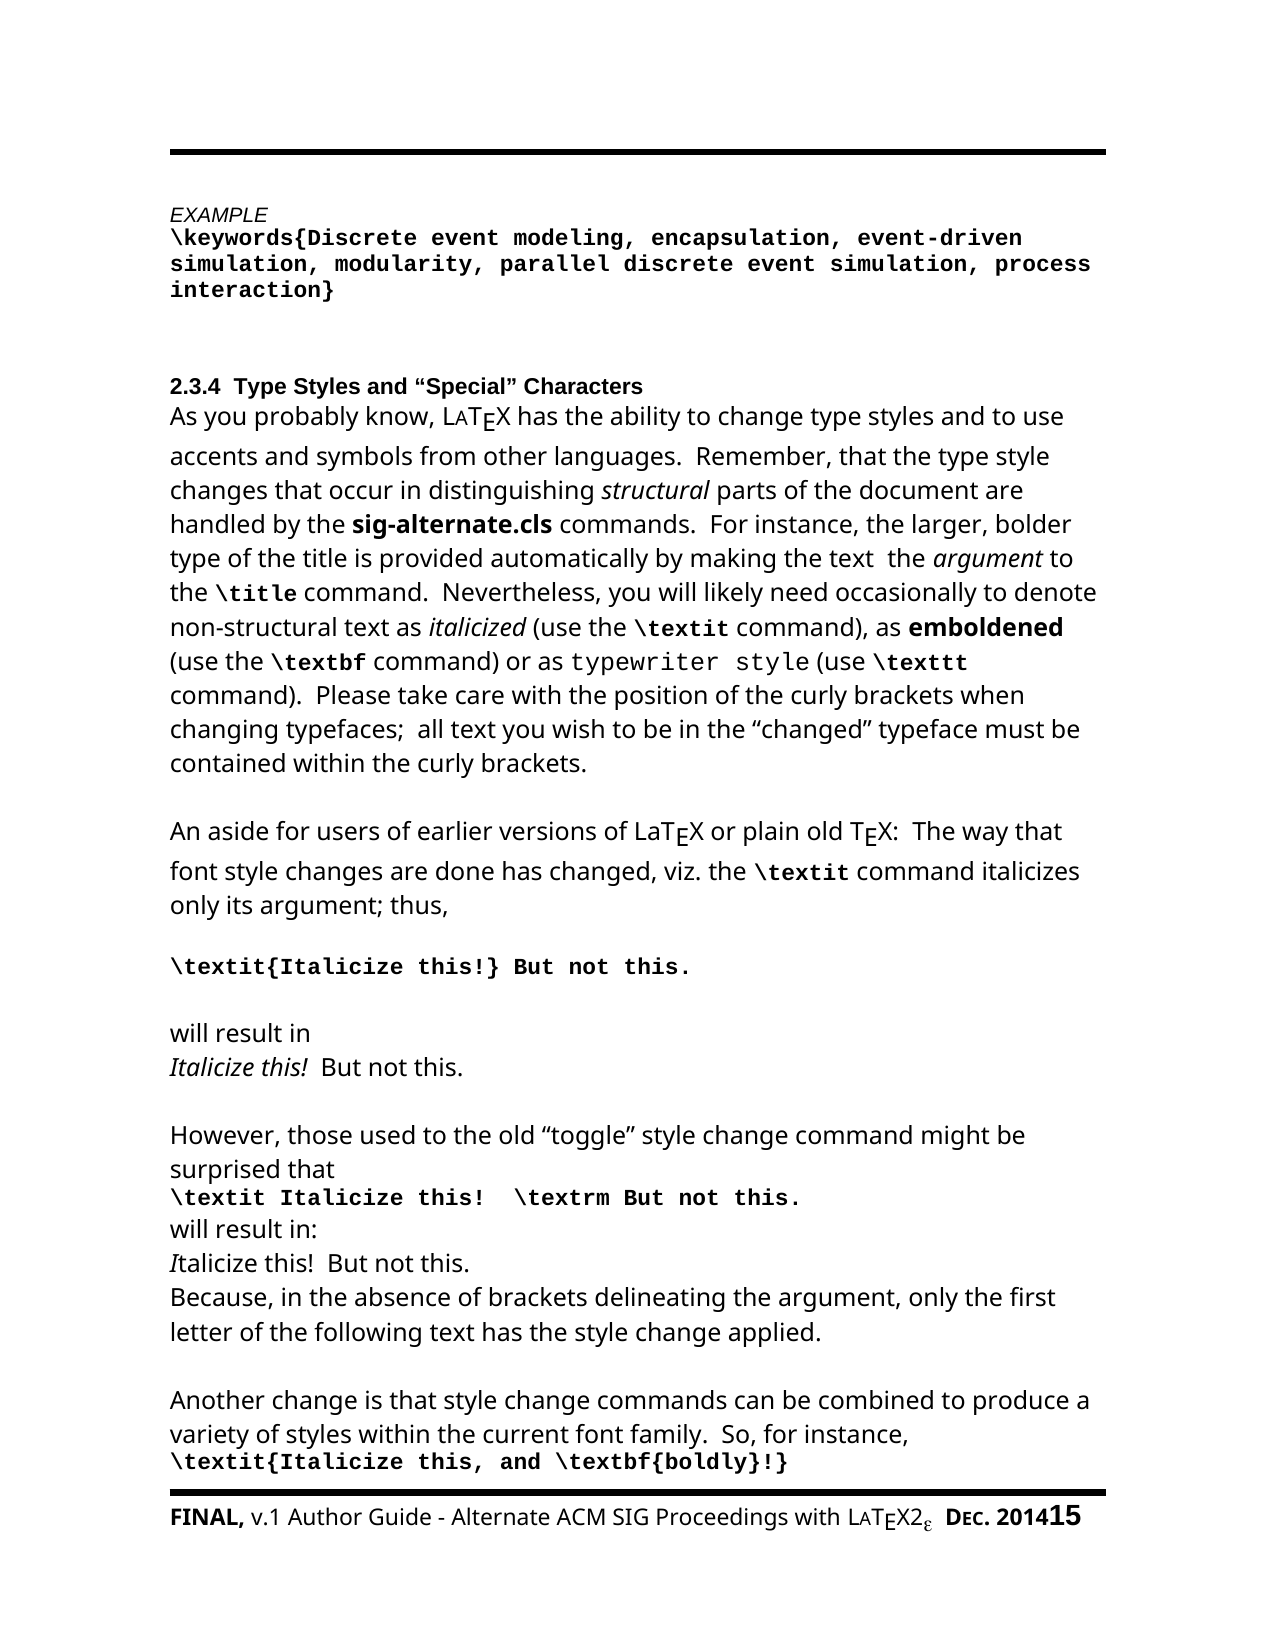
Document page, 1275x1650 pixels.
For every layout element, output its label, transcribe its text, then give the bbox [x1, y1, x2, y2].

text EXAMPLE [169, 203, 1106, 227]
text will result in [169, 1016, 1106, 1050]
text However, those used to the old “toggle” style change command might be surprised that [169, 1118, 1106, 1186]
text An aside for users of earlier versions of LaTEX or plain old : The way that font style changes are done has changed, viz. the \textit command italicizes only its argument; thus, [169, 814, 1106, 922]
text \textit Italicize this! \textrm But not this. [169, 1186, 1106, 1212]
text As you probably know, LaTEX has the ability to change type styles and to use accents and symbols from other languages. Remember, that the type style changes that occur in distinguishing structural parts of the document are handled by the sig-alternate.cls commands. For instance, the larger, bolder type of the title is provided automatically by making the text the argument to the \title command. Nevertheless, you will likely need occasionally to denote non-structural text as italicized (use the \textit command), as emboldened (use the \textbf command) or as typewriter style (use \texttt command). Please take care with the position of the curly brackets when changing typefaces; all text you wish to be in the “changed” typeface must be contained within the curly brackets. [169, 399, 1106, 780]
text \keywords{Discrete event modeling, encapsulation, event-driven simulation, modularity, parallel discrete event simulation, process interaction} [169, 227, 1106, 304]
text Italicize this! But not this. [169, 1246, 1106, 1280]
text will result in: [169, 1212, 1106, 1246]
text \textit{Italicize this, and \textbf{boldly}!} [169, 1450, 1106, 1476]
text Because, in the absence of brackets delineating the argument, only the first letter of the following text has the style change applied. [169, 1280, 1106, 1348]
text Another change is that style change commands can be combined to produce a variety of styles within the current font family. So, for instance, [169, 1382, 1106, 1450]
text Italicize this! But not this. [169, 1050, 1106, 1084]
text \textit{Italicize this!} But not this. [169, 956, 1106, 982]
text 2.3.4 Type Styles and “Special” Characters [169, 373, 1106, 399]
